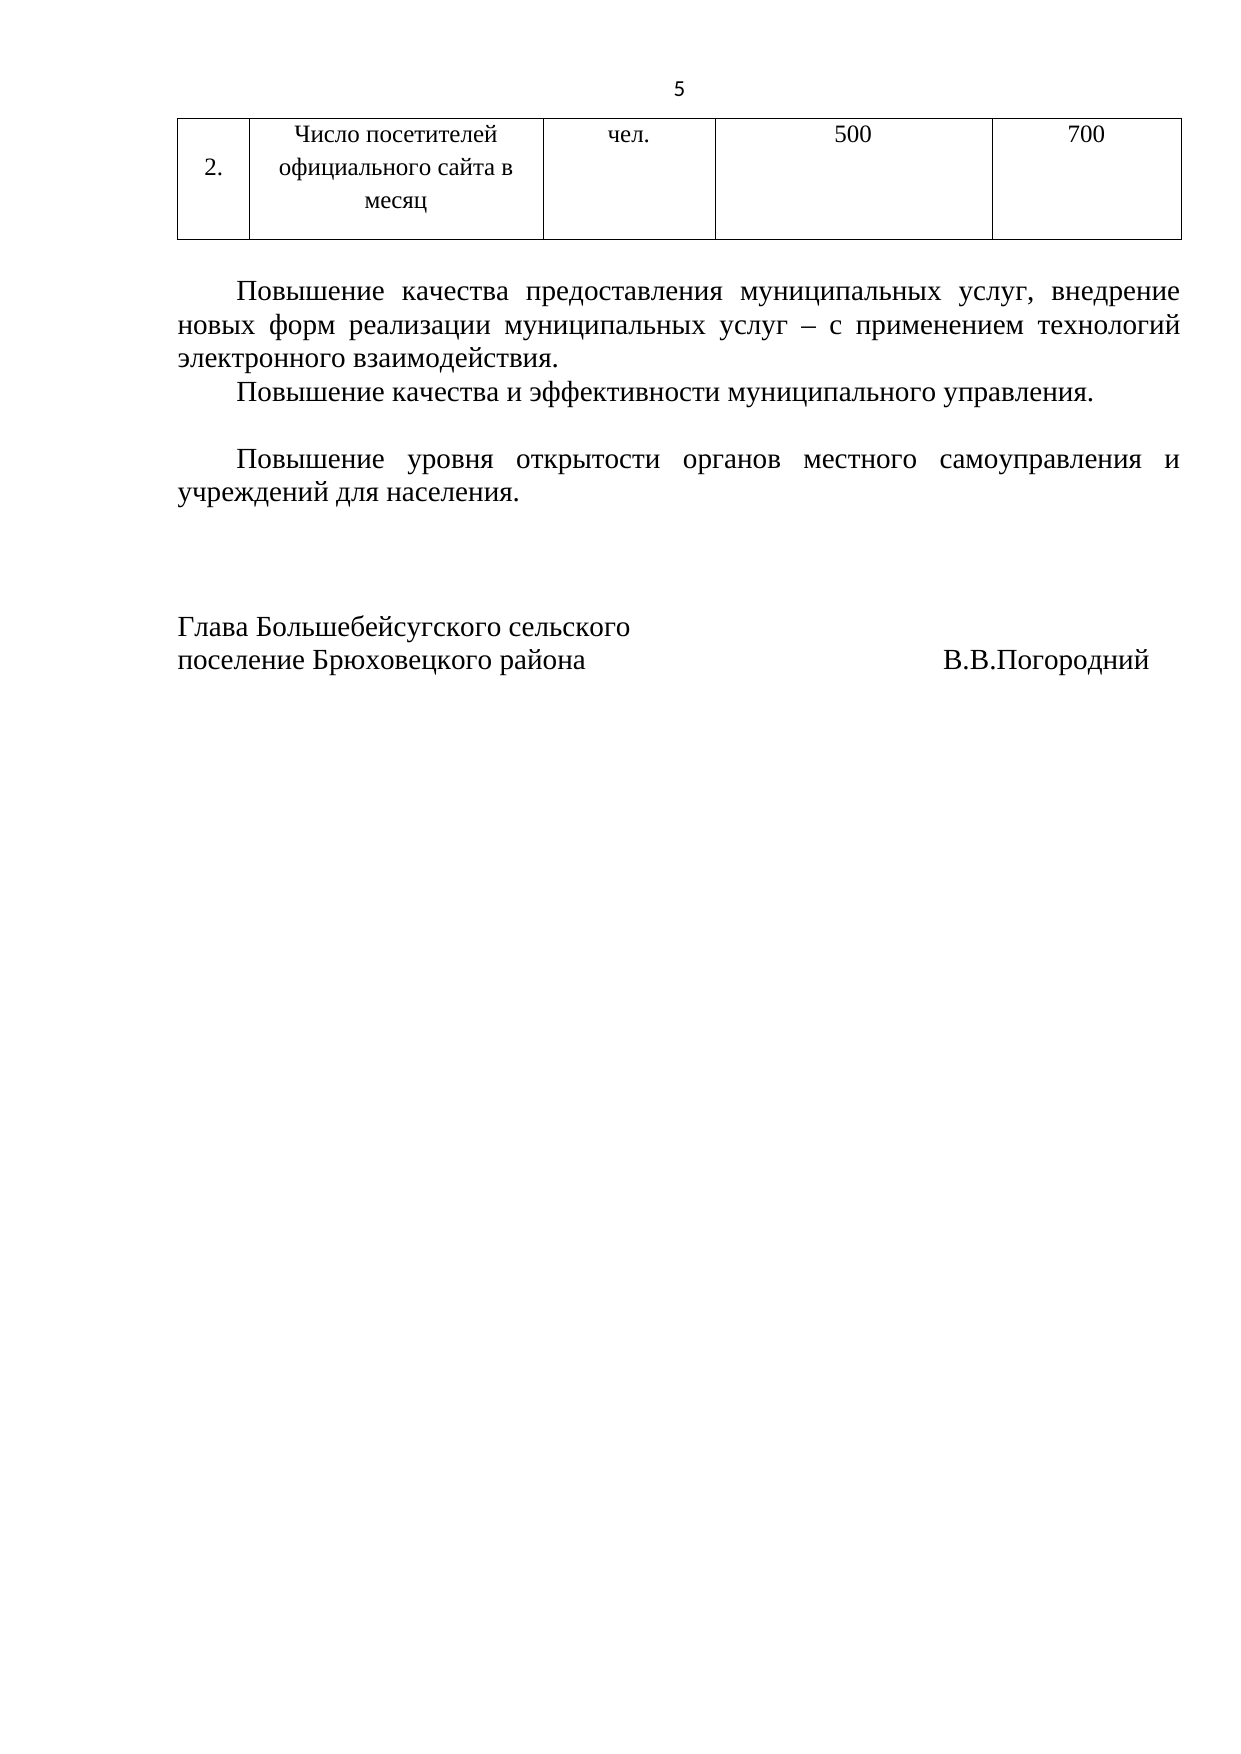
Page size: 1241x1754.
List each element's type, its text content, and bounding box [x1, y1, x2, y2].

table_cell Число посетителей официального сайта в месяц [250, 119, 543, 239]
text Повышение уровня открытости органов местного самоуправления и учреждений для населения. [177, 441, 1181, 508]
table_cell чел. [544, 119, 715, 239]
text поселение Брюховецкого района В.В.Погородний [177, 642, 1181, 676]
text Глава Большебейсугского сельского [177, 609, 1181, 642]
text Повышение качества и эффективности муниципального управления. [177, 374, 1181, 407]
text Повышение качества предоставления муниципальных услуг, внедрение новых форм реализации муниципальных услуг – с применением технологий электронного взаимодействия. [177, 273, 1181, 374]
table_cell 700 [993, 119, 1181, 239]
table_cell 500 [716, 119, 992, 239]
table_cell 2. [178, 119, 249, 239]
